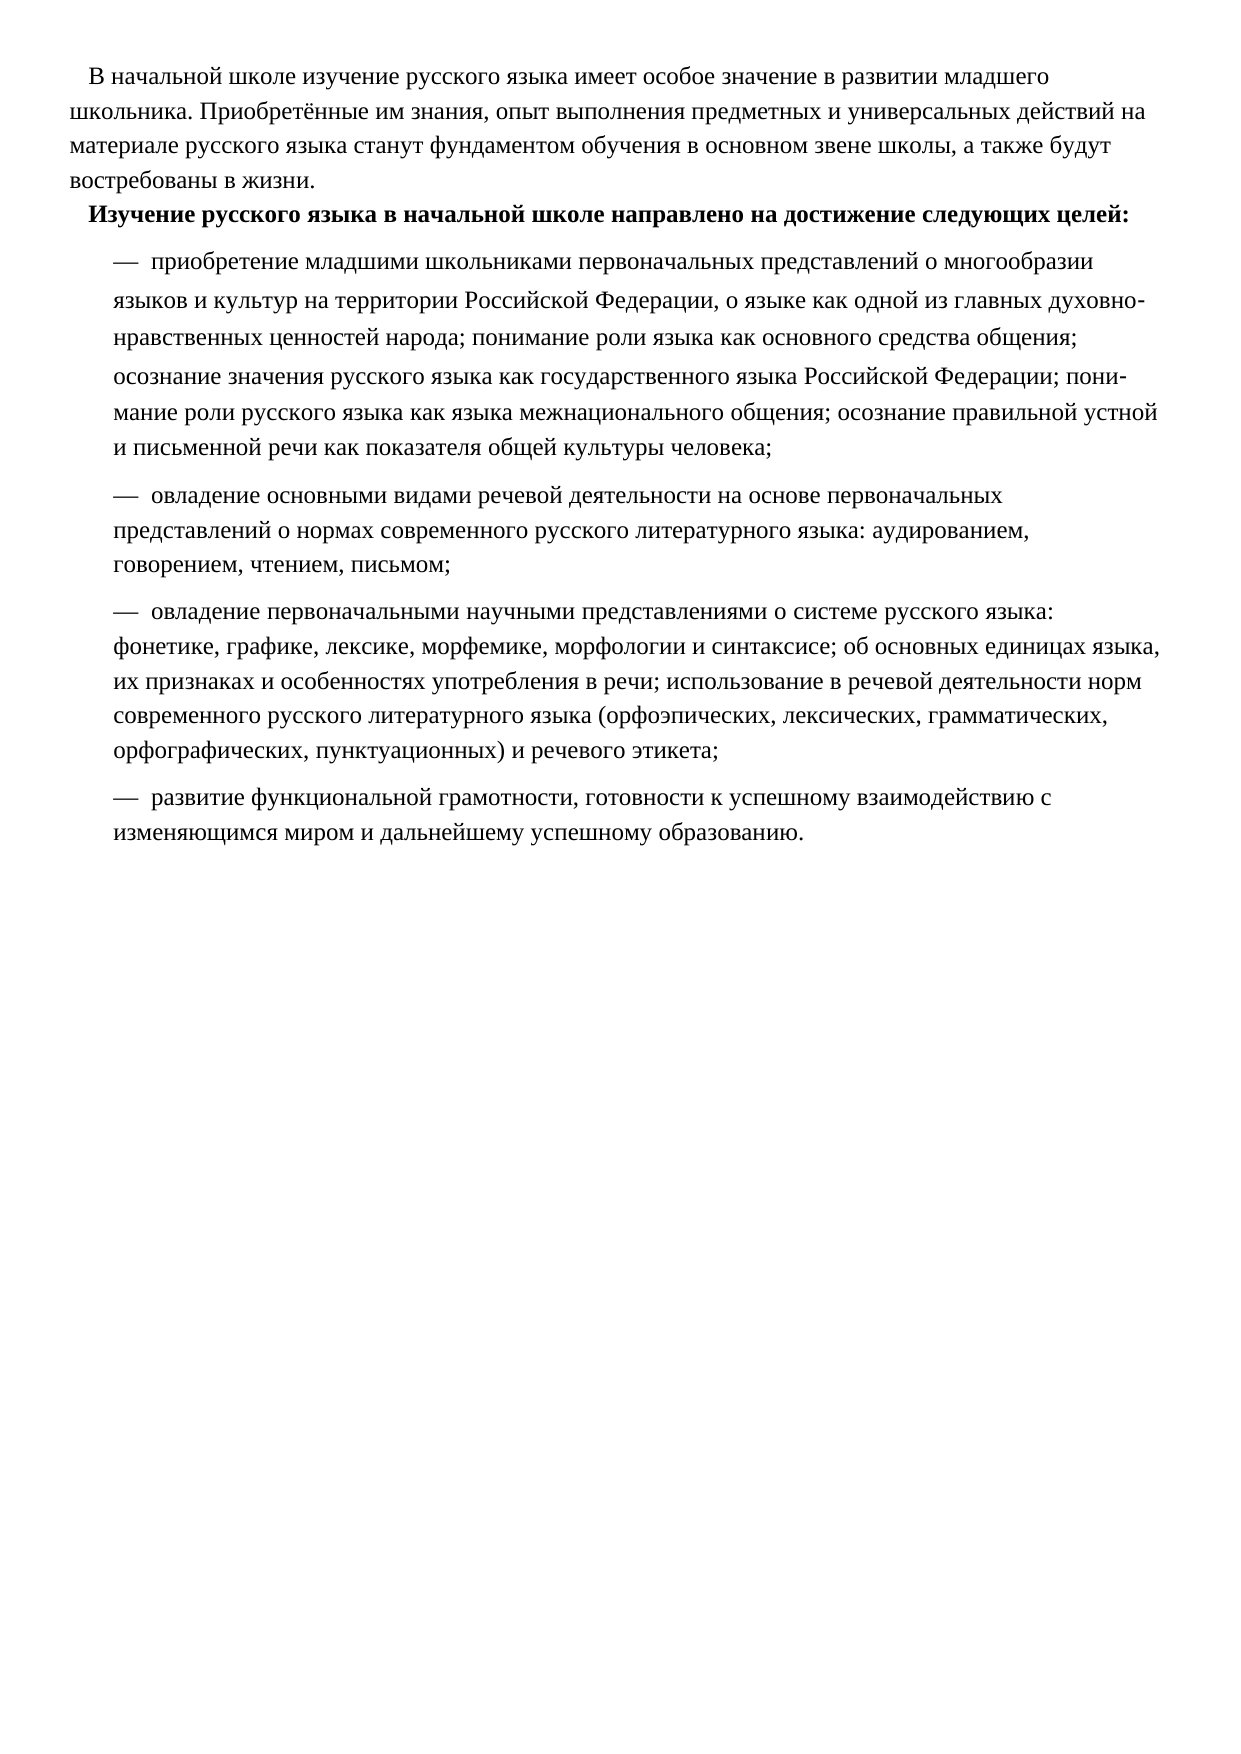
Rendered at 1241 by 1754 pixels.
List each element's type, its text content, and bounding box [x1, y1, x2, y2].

subtitle Изучение русского языка в начальной школе направлено на достижение следующих целей: [88, 200, 1182, 228]
list приобретение младшими школьниками первоначальных представлений о многообразии языков и культур на территории Российской Федерации, о языке как одной из главных духовно‐ нравственных ценностей народа; понимание роли языка как основного средства общения; осознание значения русского языка как государственного языка Российской Федерации; пони‐ мание роли русского языка как языка межнационального общения; осознание правильной устной и письменной речи как показателя общей культуры человека; [113, 246, 1158, 461]
list развитие функциональной грамотности, готовности к успешному взаимодействию с изменяющимся миром и дальнейшему успешному образованию. [113, 782, 1053, 846]
text В начальной школе изучение русского языка имеет особое значение в развитии младшего школьника. Приобретённые им знания, опыт выполнения предметных и универсальных действий на материале русского языка станут фундаментом обучения в основном звене школы, а также будут востребованы в жизни. [69, 61, 1149, 194]
list овладение первоначальными научными представлениями о системе русского языка: фонетике, графике, лексике, морфемике, морфологии и синтаксисе; об основных единицах языка, их признаках и особенностях употребления в речи; использование в речевой деятельности норм современного русского литературного языка (орфоэпических, лексических, грамматических, орфографических, пунктуационных) и речевого этикета; [113, 596, 1161, 764]
list овладение основными видами речевой деятельности на основе первоначальных представлений о нормах современного русского литературного языка: аудированием, говорением, чтением, письмом; [113, 480, 1031, 578]
